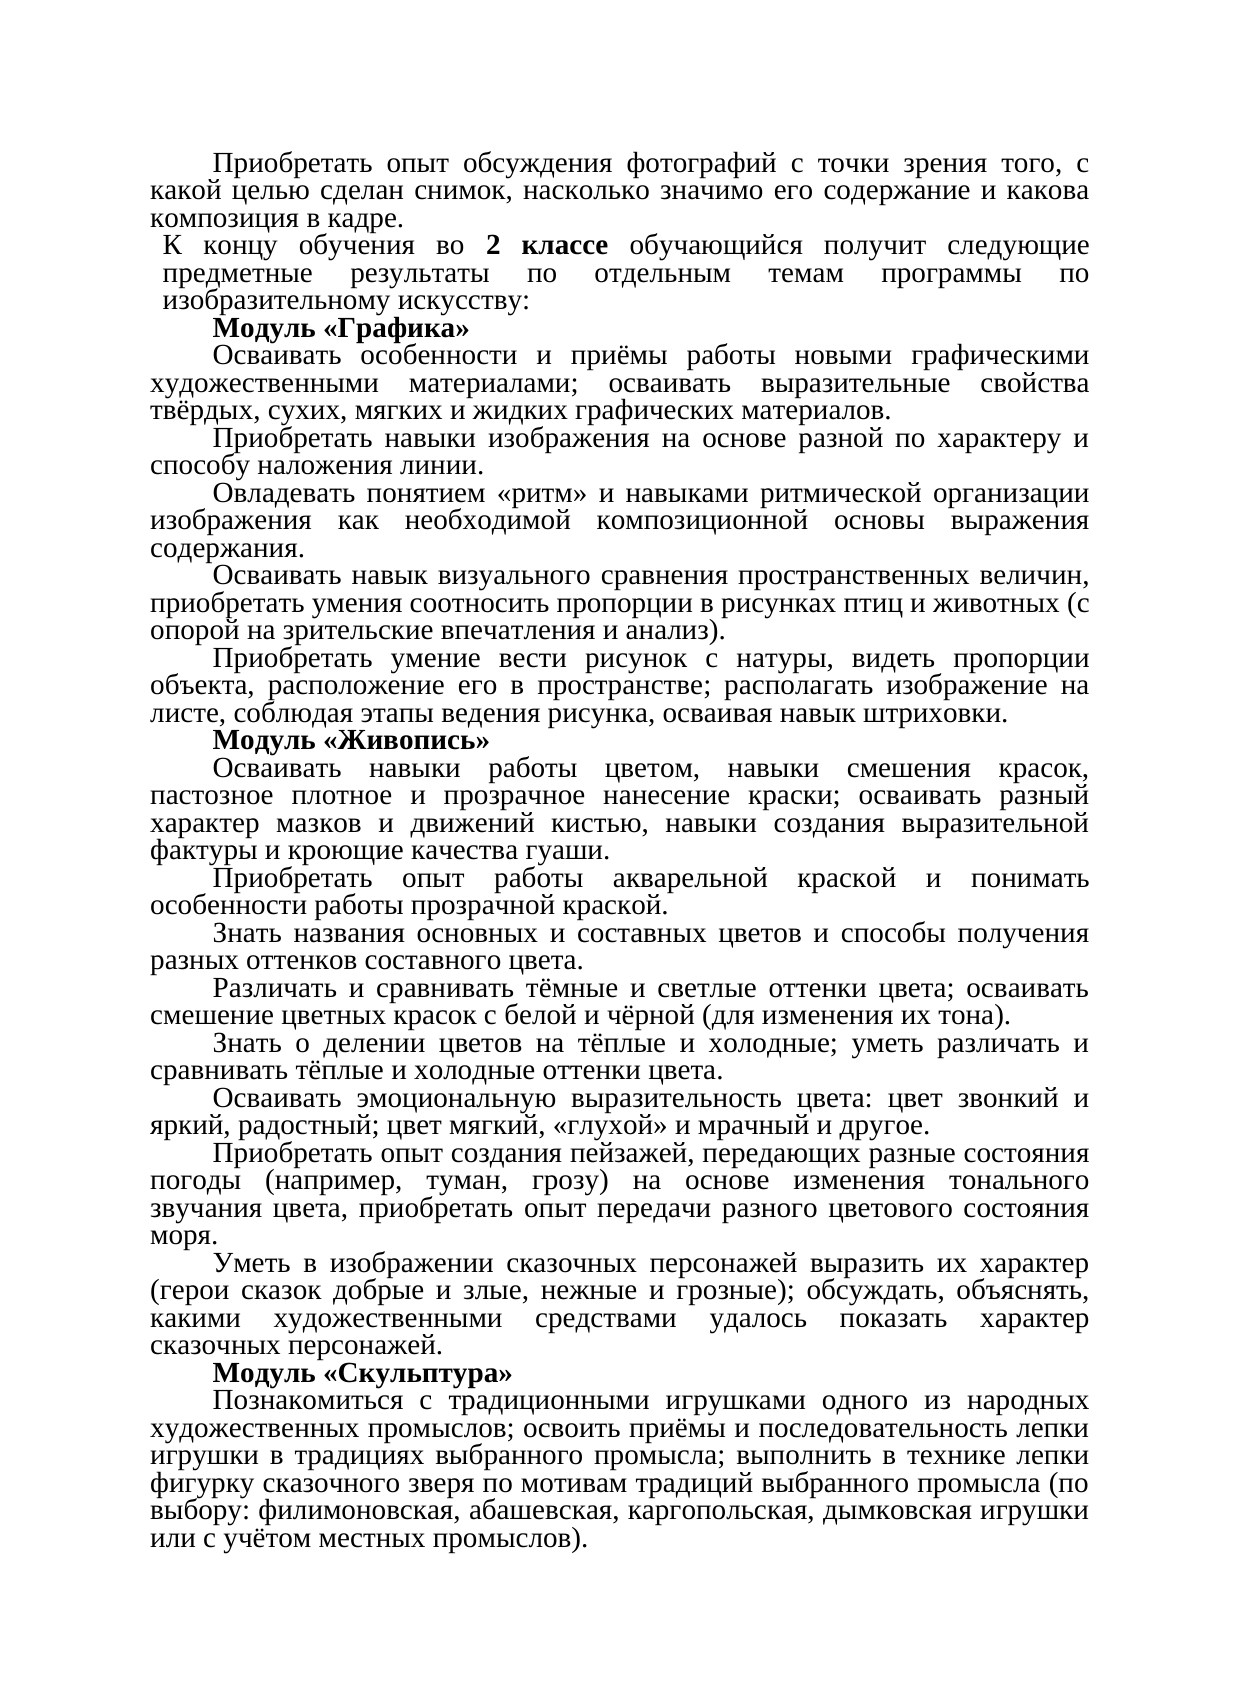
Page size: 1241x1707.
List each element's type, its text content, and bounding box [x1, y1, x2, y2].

text Приобретать опыт обсуждения фотографий с точки зрения того, с какой целью сделан снимок, насколько значимо его содержание и какова композиция в кадре. [150, 150, 1090, 232]
text Приобретать опыт работы акварельной краской и понимать особенности работы прозрачной краской. [150, 865, 1090, 920]
text Модуль «Живопись» [150, 727, 1090, 755]
text Приобретать опыт создания пейзажей, передающих разные состояния погоды (например, туман, грозу) на основе изменения тонального звучания цвета, приобретать опыт передачи разного цветового состояния моря. [150, 1140, 1090, 1250]
text Познакомиться с традиционными игрушками одного из народных художественных промыслов; освоить приёмы и последовательность лепки игрушки в традициях выбранного промысла; выполнить в технике лепки фигурку сказочного зверя по мотивам традиций выбранного промысла (по выбору: филимоновская, абашевская, каргопольская, дымковская игрушки или с учётом местных промыслов). [150, 1387, 1090, 1552]
text Знать названия основных и составных цветов и способы получения разных оттенков составного цвета. [150, 920, 1090, 975]
text Знать о делении цветов на тёплые и холодные; уметь различать и сравнивать тёплые и холодные оттенки цвета. [150, 1030, 1090, 1085]
text Приобретать умение вести рисунок с натуры, видеть пропорции объекта, расположение его в пространстве; располагать изображение на листе, соблюдая этапы ведения рисунка, осваивая навык штриховки. [150, 645, 1090, 727]
text Осваивать навыки работы цветом, навыки смешения красок, пастозное плотное и прозрачное нанесение краски; осваивать разный характер мазков и движений кистью, навыки создания выразительной фактуры и кроющие качества гуаши. [150, 755, 1090, 865]
text Осваивать эмоциональную выразительность цвета: цвет звонкий и яркий, радостный; цвет мягкий, «глухой» и мрачный и другое. [150, 1085, 1090, 1140]
text Осваивать навык визуального сравнения пространственных величин, приобретать умения соотносить пропорции в рисунках птиц и животных (с опорой на зрительские впечатления и анализ). [150, 562, 1090, 645]
text Приобретать навыки изображения на основе разной по характеру и способу наложения линии. [150, 425, 1090, 480]
text Уметь в изображении сказочных персонажей выразить их характер (герои сказок добрые и злые, нежные и грозные); обсуждать, объяснять, какими художественными средствами удалось показать характер сказочных персонажей. [150, 1250, 1090, 1360]
text К концу обучения во 2 классе обучающийся получит следующие предметные результаты по отдельным темам программы по изобразительному искусству: [162, 232, 1090, 315]
text Модуль «Скульптура» [150, 1360, 1090, 1387]
text Различать и сравнивать тёмные и светлые оттенки цвета; осваивать смешение цветных красок с белой и чёрной (для изменения их тона). [150, 975, 1090, 1030]
text Модуль «Графика» [150, 315, 1090, 342]
text Овладевать понятием «ритм» и навыками ритмической организации изображения как необходимой композиционной основы выражения содержания. [150, 480, 1090, 562]
text Осваивать особенности и приёмы работы новыми графическими художественными материалами; осваивать выразительные свойства твёрдых, сухих, мягких и жидких графических материалов. [150, 342, 1090, 425]
